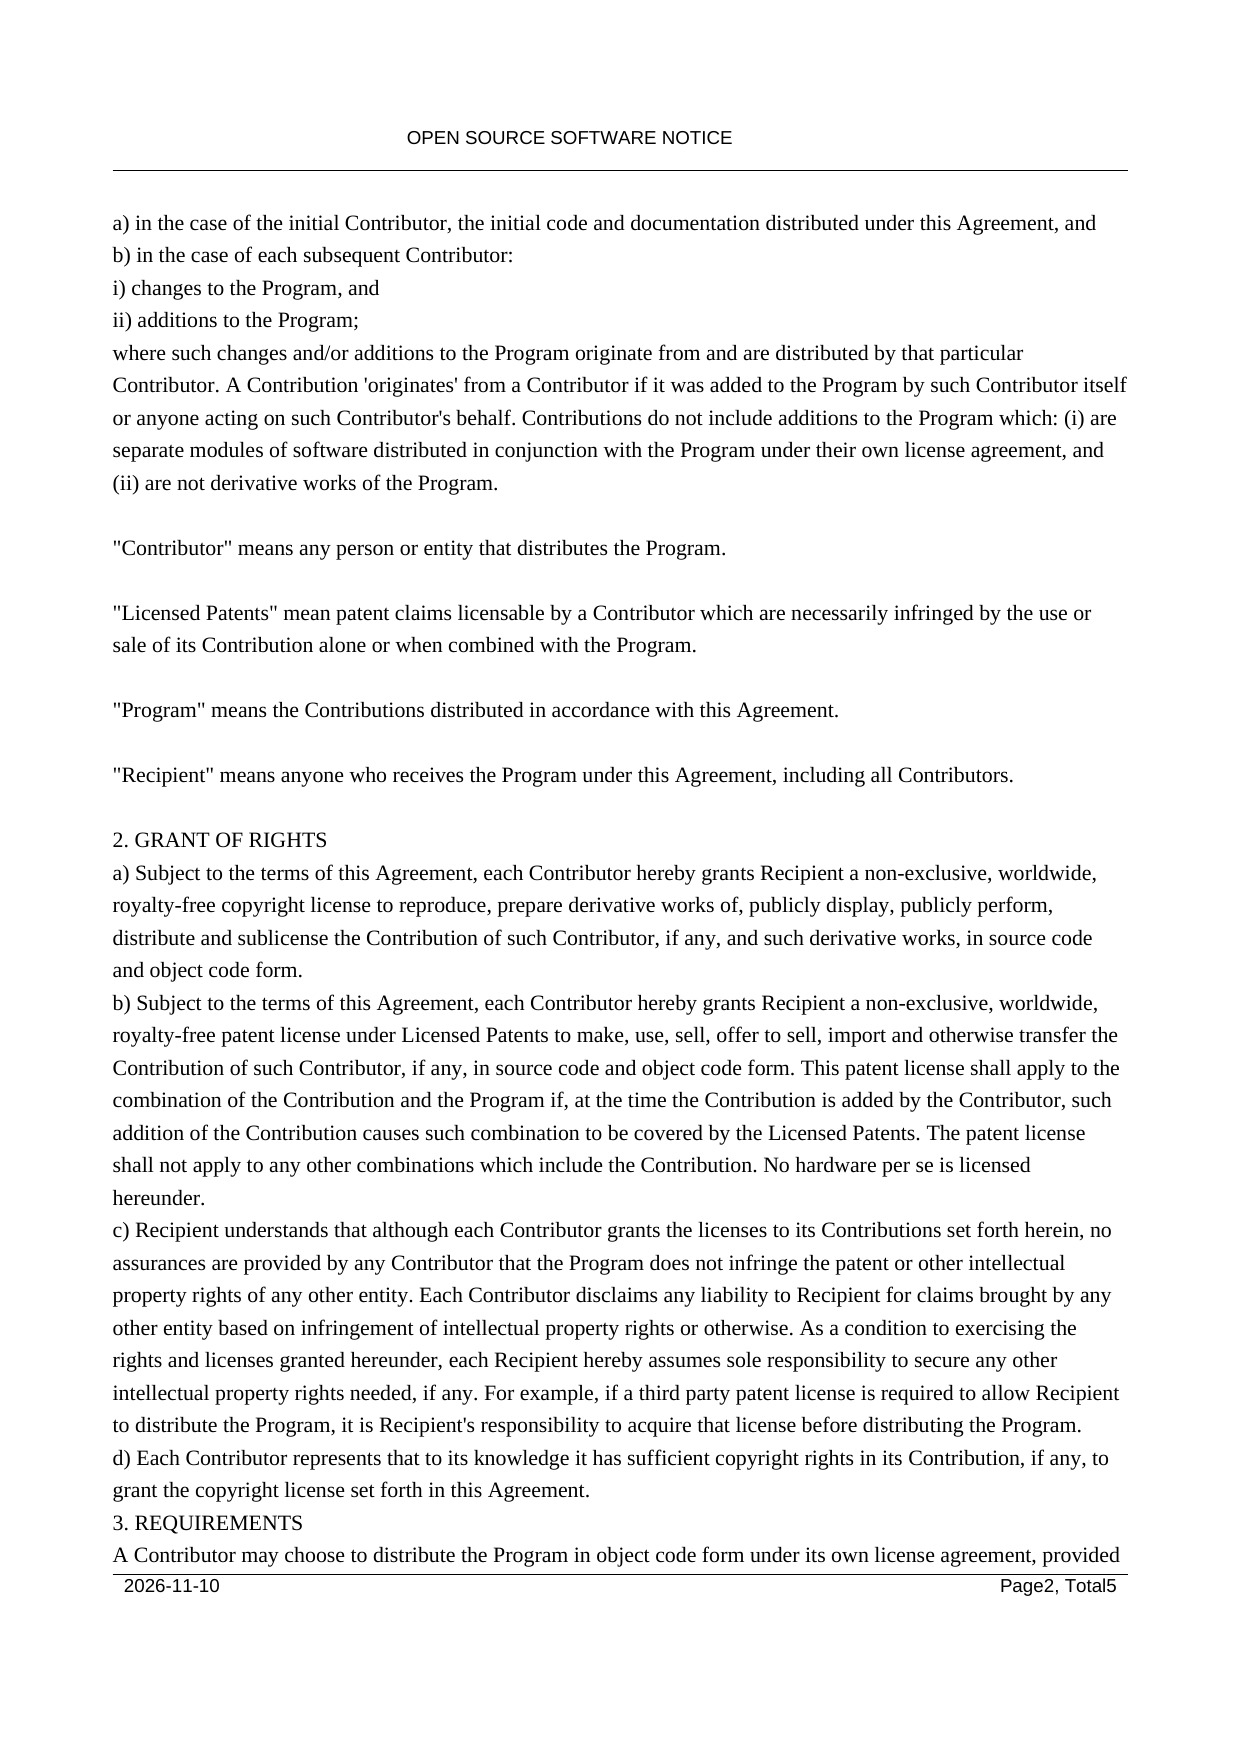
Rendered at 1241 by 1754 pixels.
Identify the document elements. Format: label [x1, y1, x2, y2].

text [112, 206, 1128, 1571]
